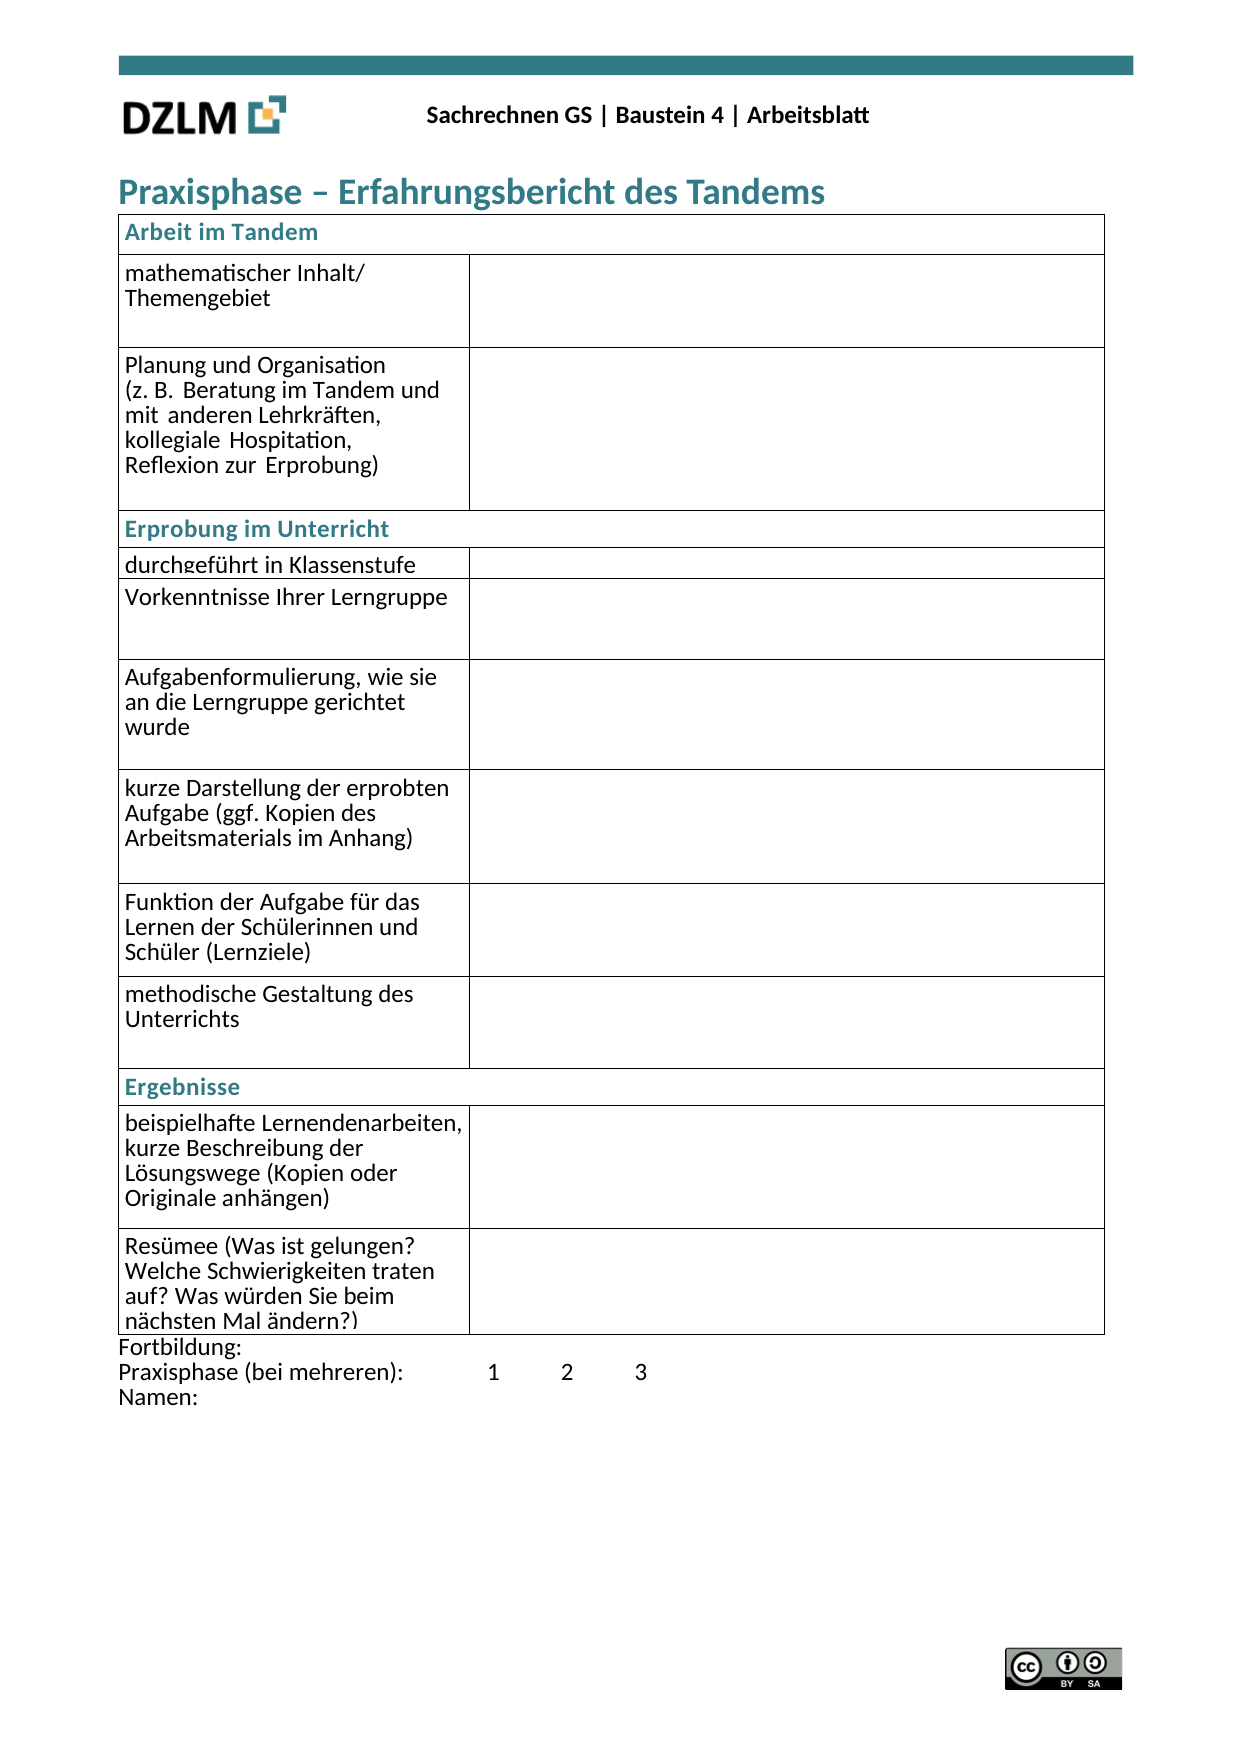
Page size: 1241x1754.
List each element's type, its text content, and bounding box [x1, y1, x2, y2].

table_cell [470, 977, 1104, 1068]
text Namen: [118, 1385, 1122, 1410]
table_cell durchgeführt in Klassenstufe [119, 548, 469, 578]
table_cell mathematischer Inhalt/ Themengebiet [119, 255, 469, 347]
picture [1004, 1647, 1123, 1691]
table_cell [470, 1229, 1104, 1334]
text Praxisphase (bei mehreren): 1 2 3 [118, 1360, 1122, 1385]
text Fortbildung: [118, 1335, 1122, 1360]
table_cell [470, 770, 1104, 883]
table_cell beispielhafte Lernendenarbeiten, kurze Beschreibung der Lösungswege (Kopien oder Originale anhängen) [119, 1106, 469, 1228]
table_cell methodische Gestaltung des Unterrichts [119, 977, 469, 1068]
table_cell Resümee (Was ist gelungen? Welche Schwierigkeiten traten auf? Was würden Sie beim nächsten Mal ändern?) [119, 1229, 469, 1334]
table_header Arbeit im Tandem [119, 215, 1104, 254]
table_cell Erprobung im Unterricht [119, 511, 1104, 547]
table_cell Aufgabenformulierung, wie sie an die Lerngruppe gerichtet wurde [119, 660, 469, 769]
table_cell Planung und Organisation (z. B. Beratung im Tandem und mit anderen Lehrkräften, kollegiale Hospitation, Reflexion zur Erprobung) [119, 348, 469, 510]
table_cell [470, 884, 1104, 976]
table_cell [470, 548, 1104, 578]
table_cell Ergebnisse [119, 1069, 1104, 1105]
picture [93, 72, 317, 165]
table_cell Funktion der Aufgabe für das Lernen der Schülerinnen und Schüler (Lernziele) [119, 884, 469, 976]
table_cell [470, 255, 1104, 347]
table_cell [470, 1106, 1104, 1228]
table_cell Vorkenntnisse Ihrer Lerngruppe [119, 579, 469, 659]
text Praxisphase – Erfahrungsbericht des Tandems [118, 168, 1122, 214]
table_cell kurze Darstellung der erprobten Aufgabe (ggf. Kopien des Arbeitsmaterials im Anhang) [119, 770, 469, 883]
table_cell [470, 660, 1104, 769]
table_cell [470, 348, 1104, 510]
table_cell [470, 579, 1104, 659]
